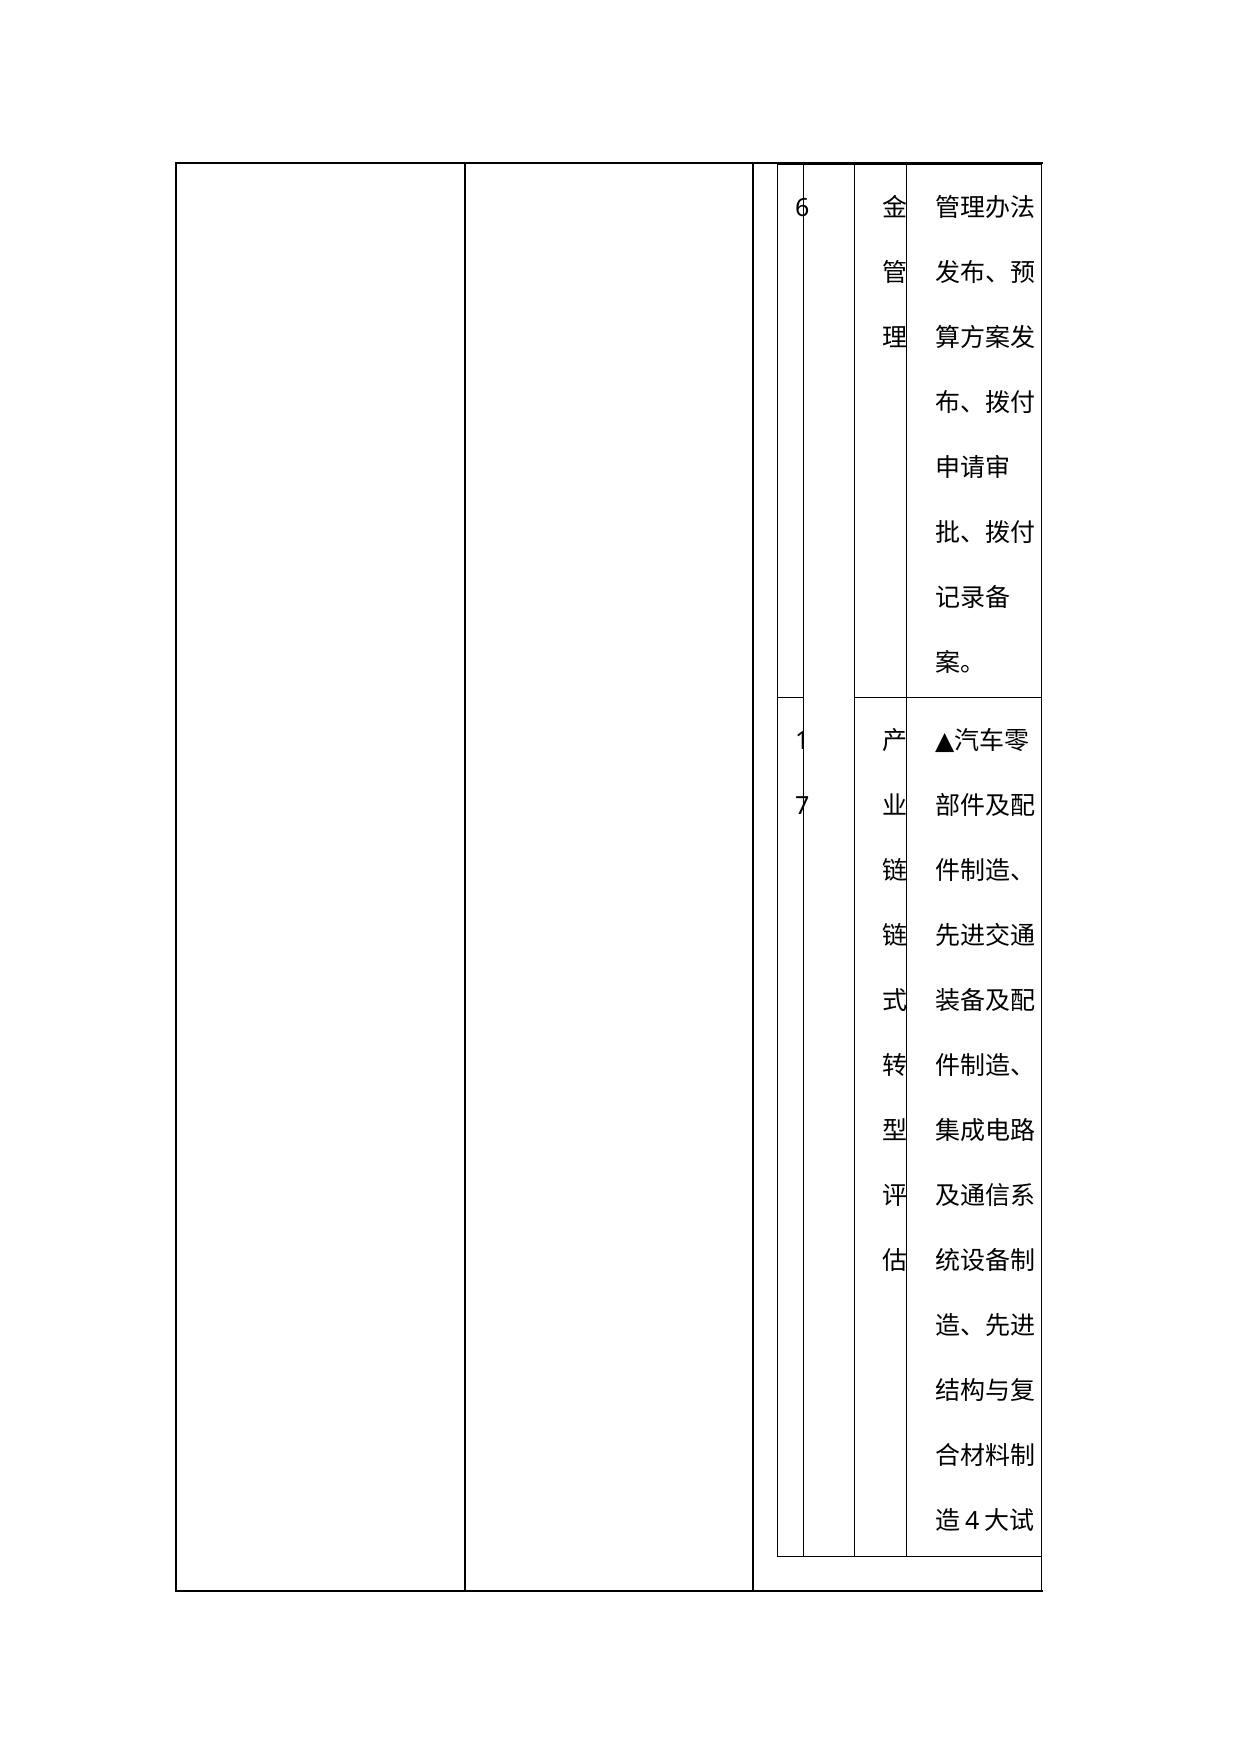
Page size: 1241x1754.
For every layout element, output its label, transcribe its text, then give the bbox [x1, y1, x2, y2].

table_cell 1 [177, 164, 464, 1590]
table_cell [466, 164, 752, 1590]
